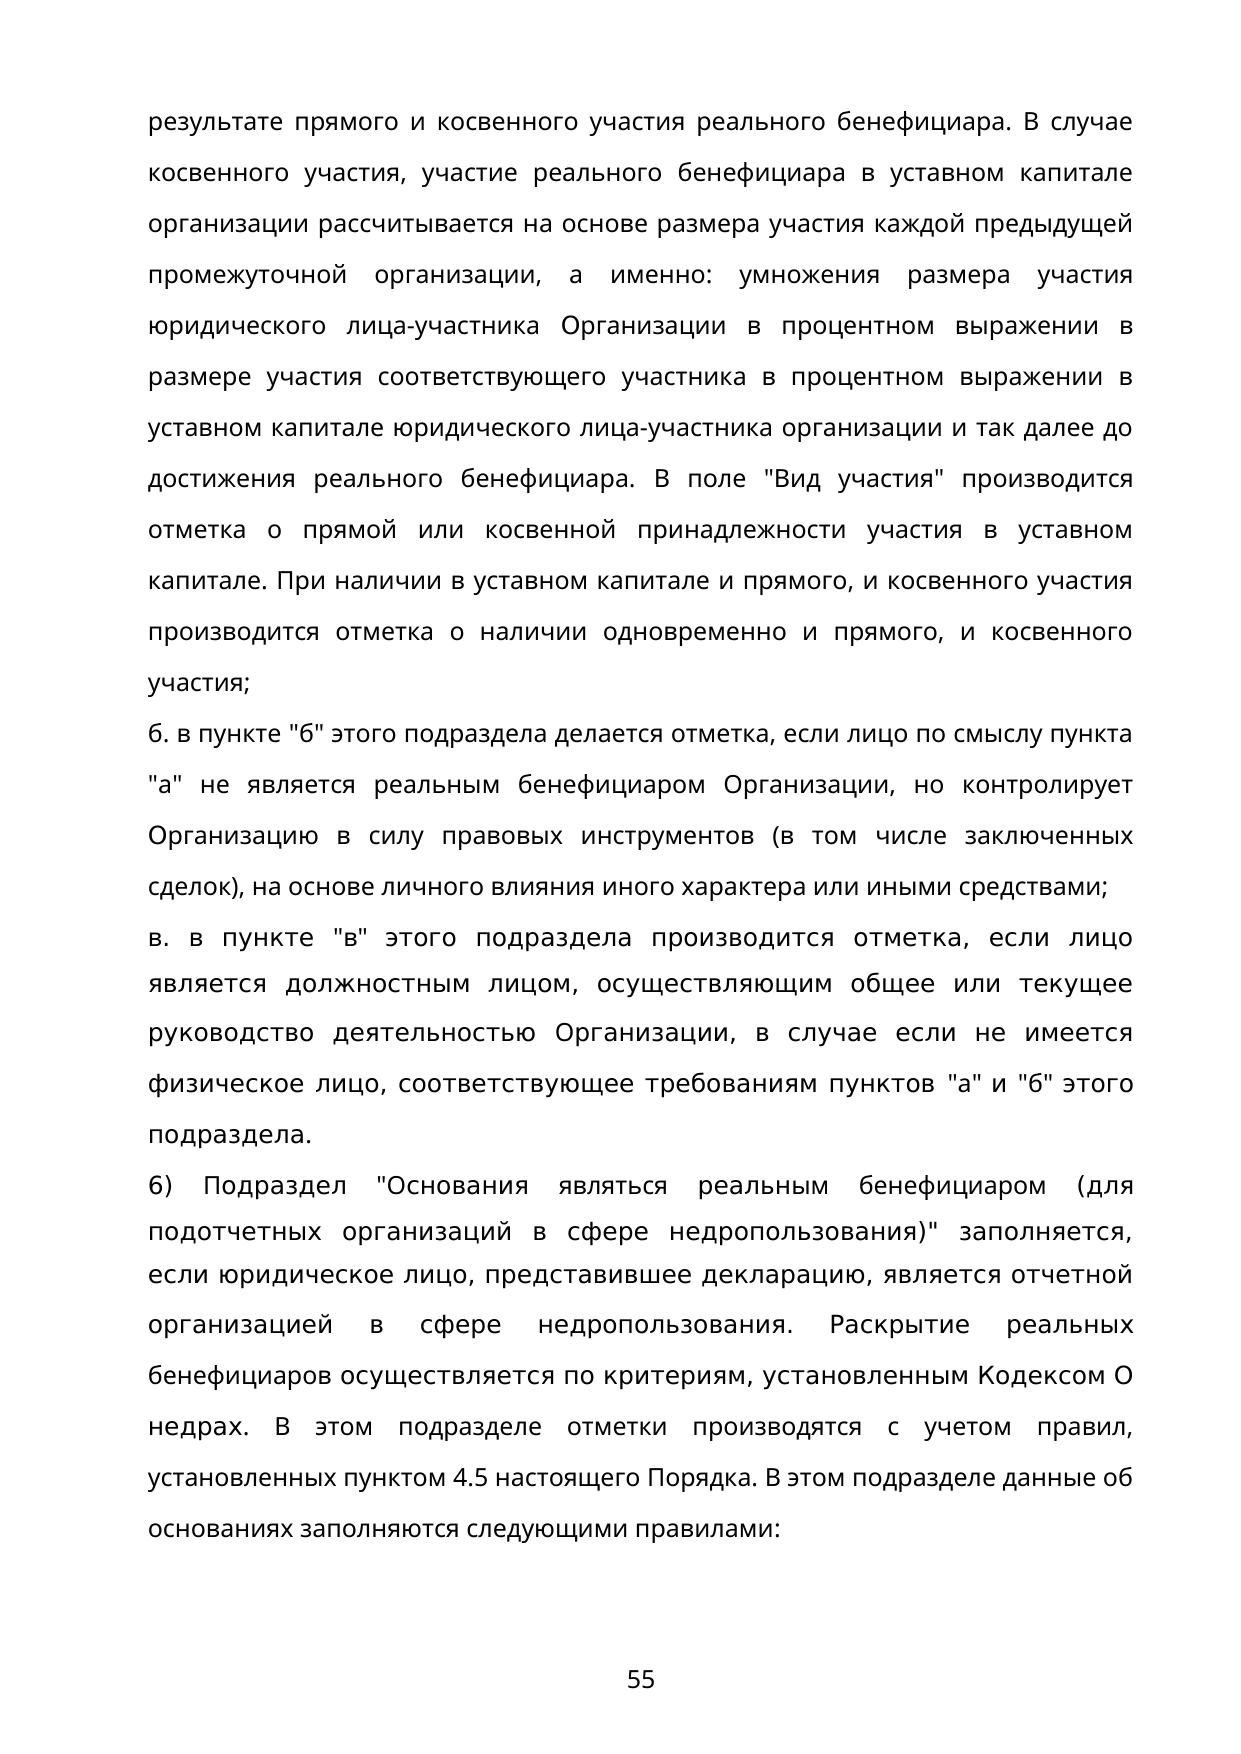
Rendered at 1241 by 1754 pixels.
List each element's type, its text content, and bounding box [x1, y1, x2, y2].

text 6) Подраздел "Основания являться реальным бенефициаром (для подотчетных организаций в сфере недропользования)" заполняется, если юридическое лицо, представившее декларацию, является отчетной организацией в сфере недропользования. Раскрытие реальных бенефициаров осуществляется по критериям, установленным Кодексом О недрах. В этом подразделе отметки производятся с учетом правил, установленных пунктом 4.5 настоящего Порядка. В этом подразделе данные об основаниях заполняются следующими правилами: [148, 1168, 1134, 1545]
text б. в пункте "б" этого подраздела делается отметка, если лицо по смыслу пункта "а" не является реальным бенефициаром Организации, но контролирует Օрганизацию в силу правовых инструментов (в том числе заключенных сделок), на основе личного влияния иного характера или иными средствами; [148, 716, 1134, 903]
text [148, 103, 1134, 699]
text в. в пункте "в" этого подраздела производится отметка, если лицо является должностным лицом, осуществляющим общее или текущее руководство деятельностью Организации, в случае если не имеется физическое лицо, соответствующее требованиям пунктов "а" и "б" этого подраздела. [148, 920, 1134, 1151]
